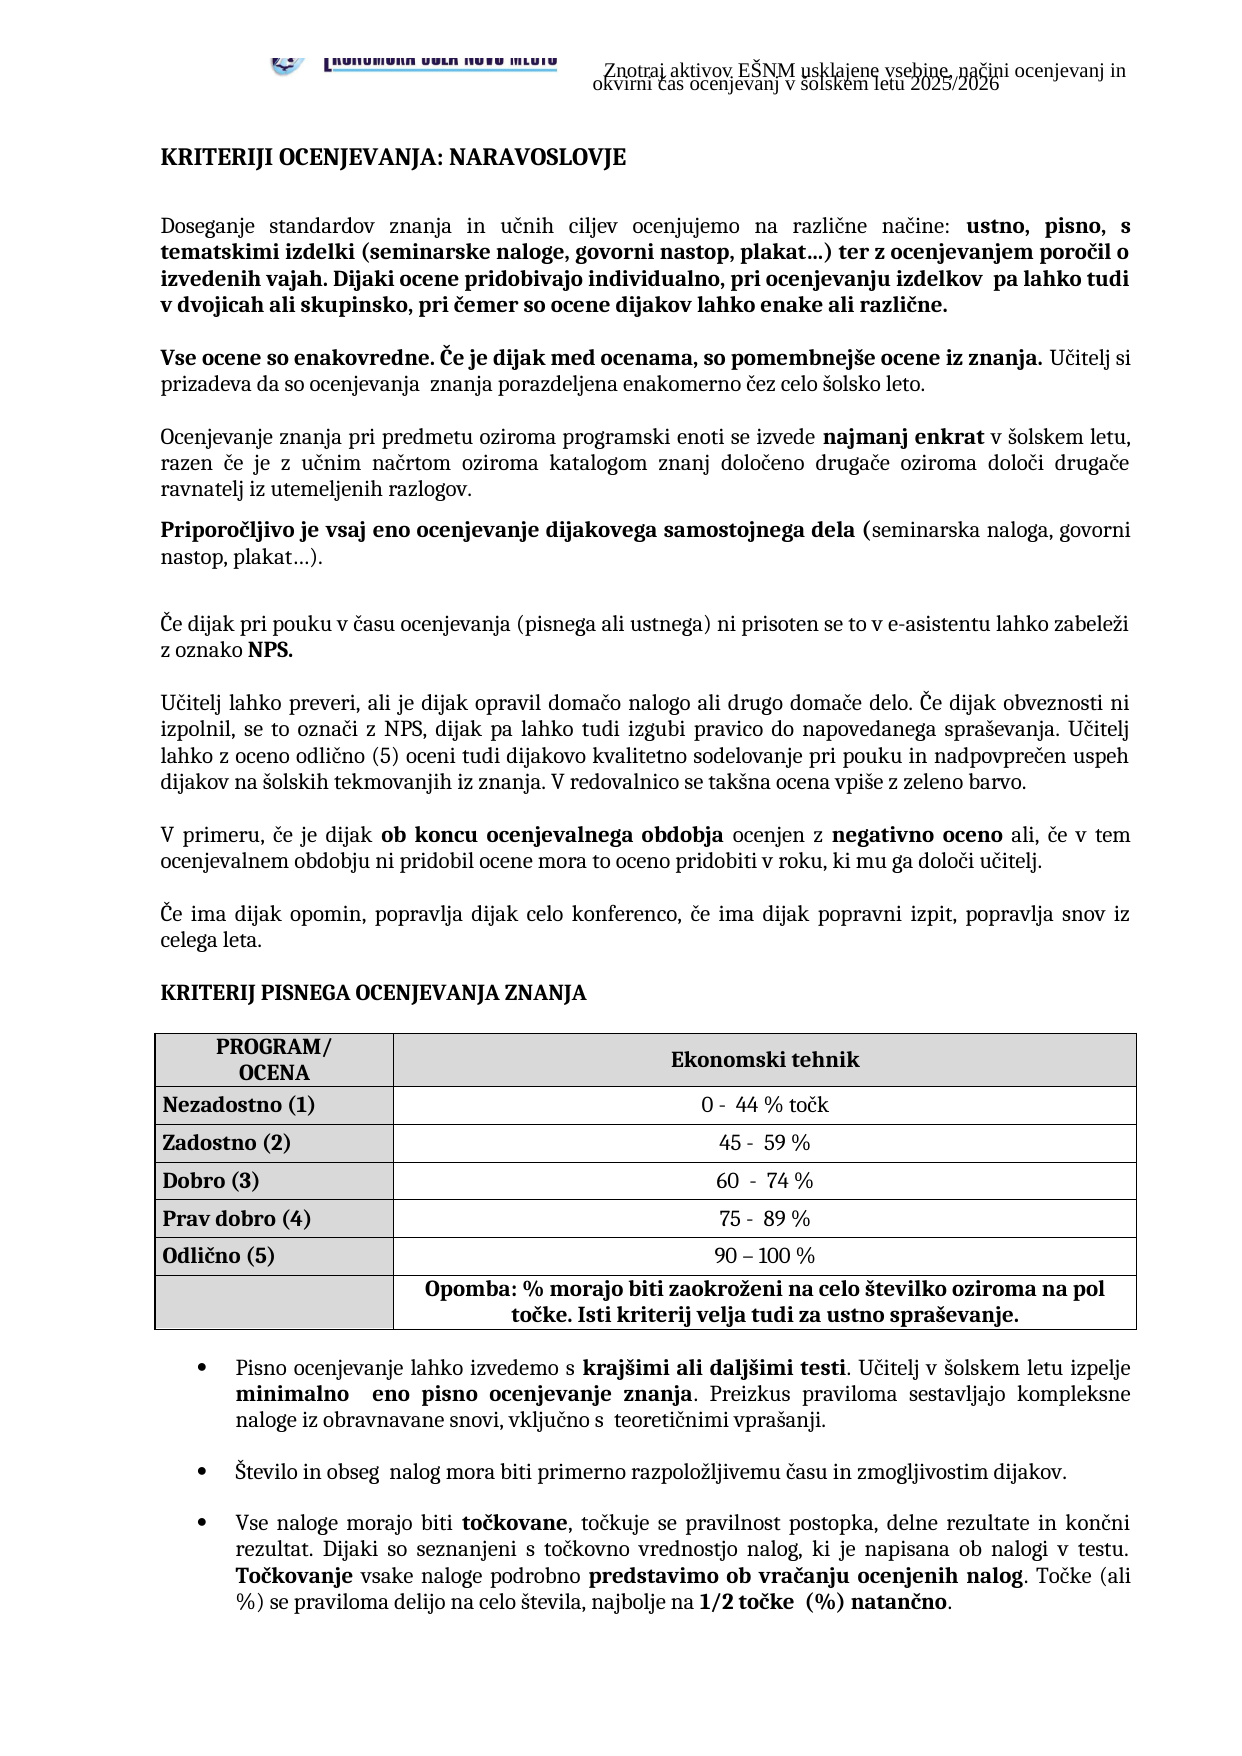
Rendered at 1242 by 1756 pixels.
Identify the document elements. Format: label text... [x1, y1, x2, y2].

table_cell 90 – 100 % [394, 1238, 1136, 1275]
text Ocenjevanje znanja pri predmetu oziroma programski enoti se izvede najmanj enkrat v šolskem letu, razen če je z učnim načrtom oziroma katalogom znanj določeno drugače oziroma določi drugače ravnatelj iz utemeljenih razlogov. [160, 423, 1131, 502]
table_header Ekonomski tehnik [394, 1034, 1136, 1086]
text Če dijak pri pouku v času ocenjevanja (pisnega ali ustnega) ni prisoten se to v e-asistentu lahko zabeleži z oznako NPS. [160, 611, 1131, 663]
table_cell 45 - 59 % [394, 1125, 1136, 1162]
list Vse naloge morajo biti točkovane, točkuje se pravilnost postopka, delne rezultate in končni rezultat. Dijaki so seznanjeni s točkovno vrednostjo nalog, ki je napisana ob nalogi v testu. Točkovanje vsake naloge podrobno predstavimo ob vračanju ocenjenih nalog. Točke (ali %) se praviloma delijo na celo števila, najbolje na 1/2 točke (%) natančno. [198, 1510, 1131, 1615]
table_cell 0 - 44 % točk [394, 1087, 1136, 1124]
table_cell Prav dobro (4) [156, 1200, 393, 1237]
table_cell Nezadostno (1) [156, 1087, 393, 1124]
table_cell 75 - 89 % [394, 1200, 1136, 1237]
table_cell Odlično (5) [156, 1238, 393, 1275]
text Vse ocene so enakovredne. Če je dijak med ocenama, so pomembnejše ocene iz znanja. Učitelj si prizadeva da so ocenjevanja znanja porazdeljena enakomerno čez celo šolsko leto. [160, 344, 1131, 397]
table_cell [156, 1276, 393, 1328]
text Doseganje standardov znanja in učnih ciljev ocenjujemo na različne načine: ustno, pisno, s tematskimi izdelki (seminarske naloge, govorni nastop, plakat…) ter z ocenjevanjem poročil o izvedenih vajah. Dijaki ocene pridobivajo individualno, pri ocenjevanju izdelkov pa lahko tudi v dvojicah ali skupinsko, pri čemer so ocene dijakov lahko enake ali različne. [160, 213, 1131, 318]
list Število in obseg nalog mora biti primerno razpoložljivemu času in zmogljivostim dijakov. [198, 1458, 1131, 1485]
text Priporočljivo je vsaj eno ocenjevanje dijakovega samostojnega dela (seminarska naloga, govorni nastop, plakat…). [160, 517, 1131, 570]
list Pisno ocenjevanje lahko izvedemo s krajšimi ali daljšimi testi. Učitelj v šolskem letu izpelje minimalno eno pisno ocenjevanje znanja. Preizkus praviloma sestavljajo kompleksne naloge iz obravnavane snovi, vključno s teoretičnimi vprašanji. [198, 1354, 1131, 1433]
table_cell Opomba: % morajo biti zaokroženi na celo številko oziroma na pol točke. Isti kriterij velja tudi za ustno spraševanje. [394, 1276, 1136, 1328]
text V primeru, če je dijak ob koncu ocenjevalnega obdobja ocenjen z negativno oceno ali, če v tem ocenjevalnem obdobju ni pridobil ocene mora to oceno pridobiti v roku, ki mu ga določi učitelj. [160, 822, 1131, 874]
text KRITERIJI OCENJEVANJA: NARAVOSLOVJE [160, 143, 1131, 171]
table_cell 60 - 74 % [394, 1163, 1136, 1199]
table_cell Zadostno (2) [156, 1125, 393, 1162]
text KRITERIJ PISNEGA OCENJEVANJA ZNANJA [160, 980, 1131, 1006]
table_cell Dobro (3) [156, 1163, 393, 1199]
text Učitelj lahko preveri, ali je dijak opravil domačo nalogo ali drugo domače delo. Če dijak obveznosti ni izpolnil, se to označi z NPS, dijak pa lahko tudi izgubi pravico do napovedanega spraševanja. Učitelj lahko z oceno odlično (5) oceni tudi dijakovo kvalitetno sodelovanje pri pouku in nadpovprečen uspeh dijakov na šolskih tekmovanjih iz znanja. V redovalnico se takšna ocena vpiše z zeleno barvo. [160, 690, 1131, 795]
table_header PROGRAM/ OCENA [156, 1034, 393, 1086]
text Če ima dijak opomin, popravlja dijak celo konferenco, če ima dijak popravni izpit, popravlja snov iz celega leta. [160, 901, 1131, 953]
